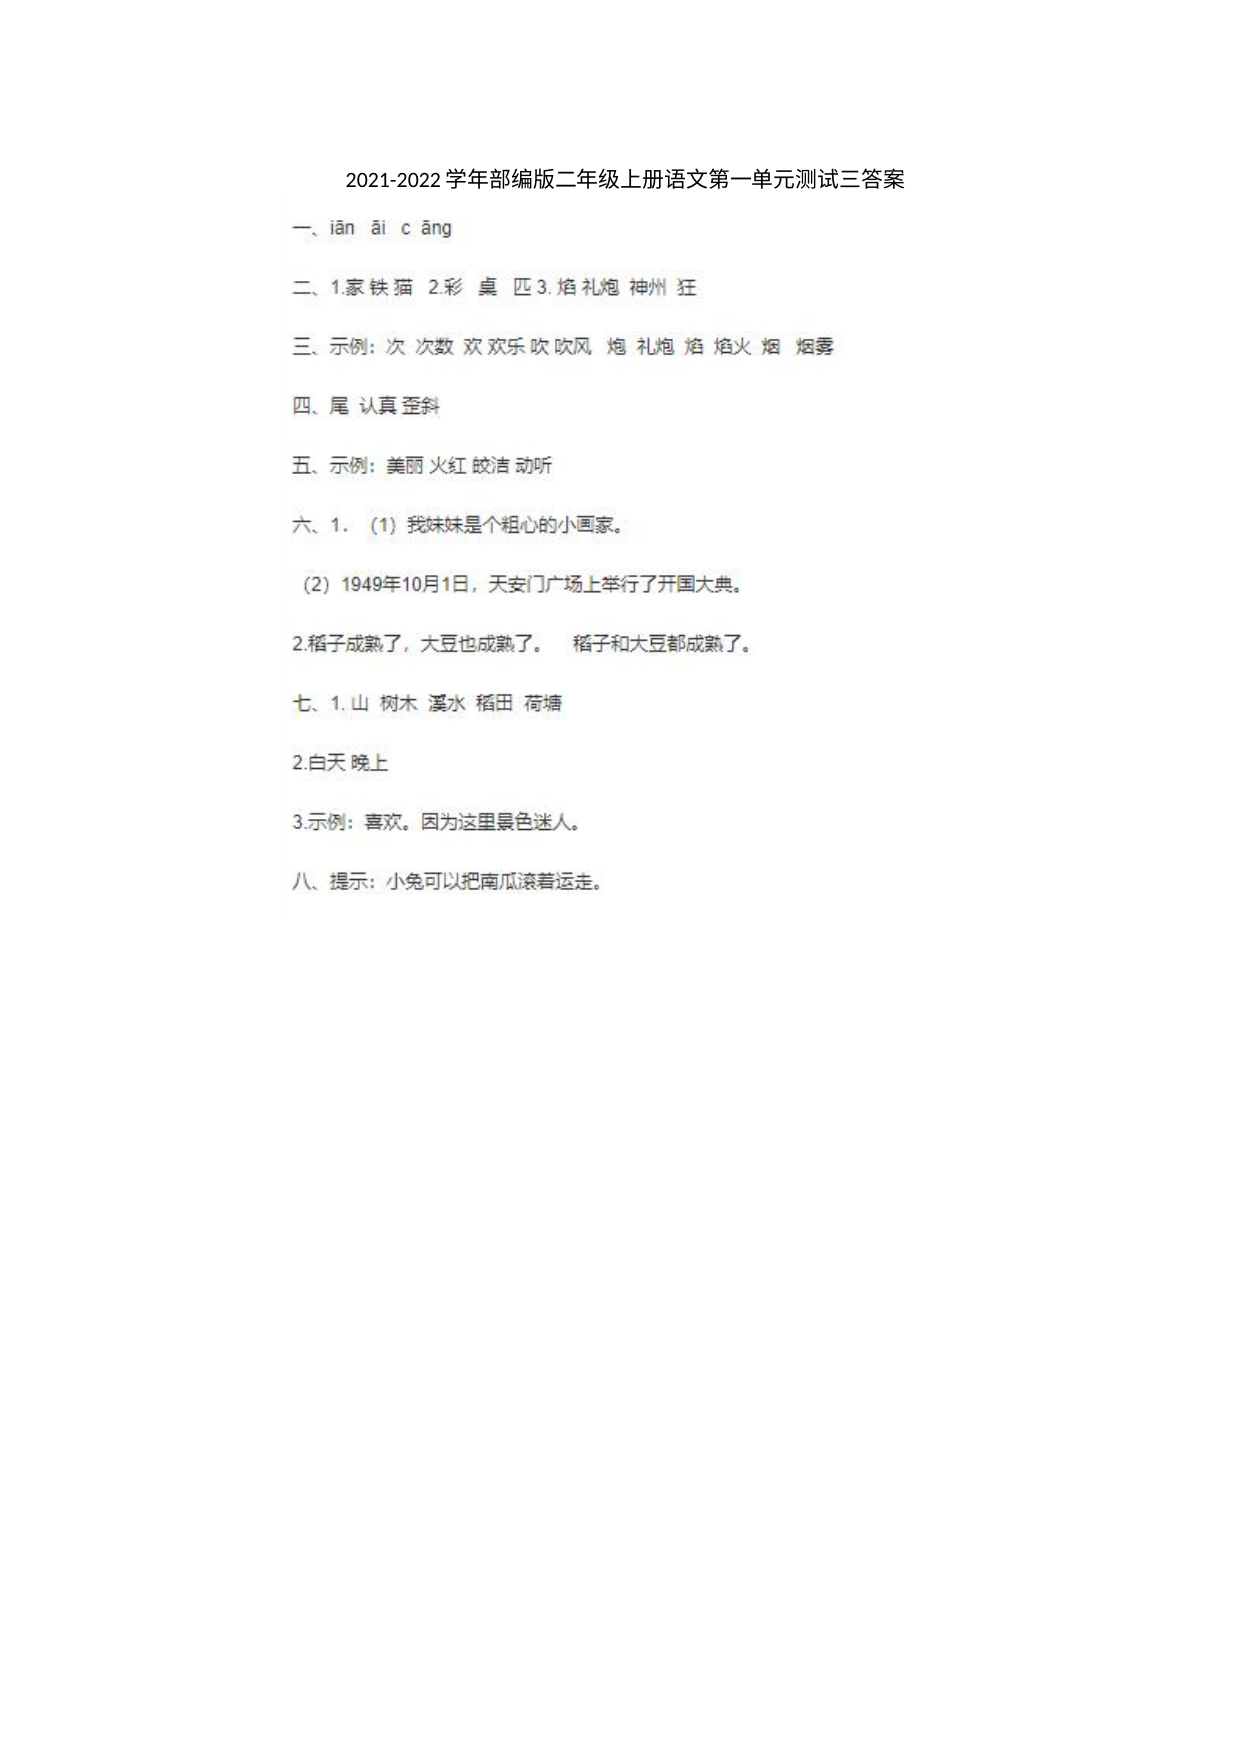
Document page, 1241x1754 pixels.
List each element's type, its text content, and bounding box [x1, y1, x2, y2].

picture [241, 194, 999, 915]
text 2021-2022学年部编版二年级上册语文第一单元测试三答案 [187, 162, 1053, 194]
